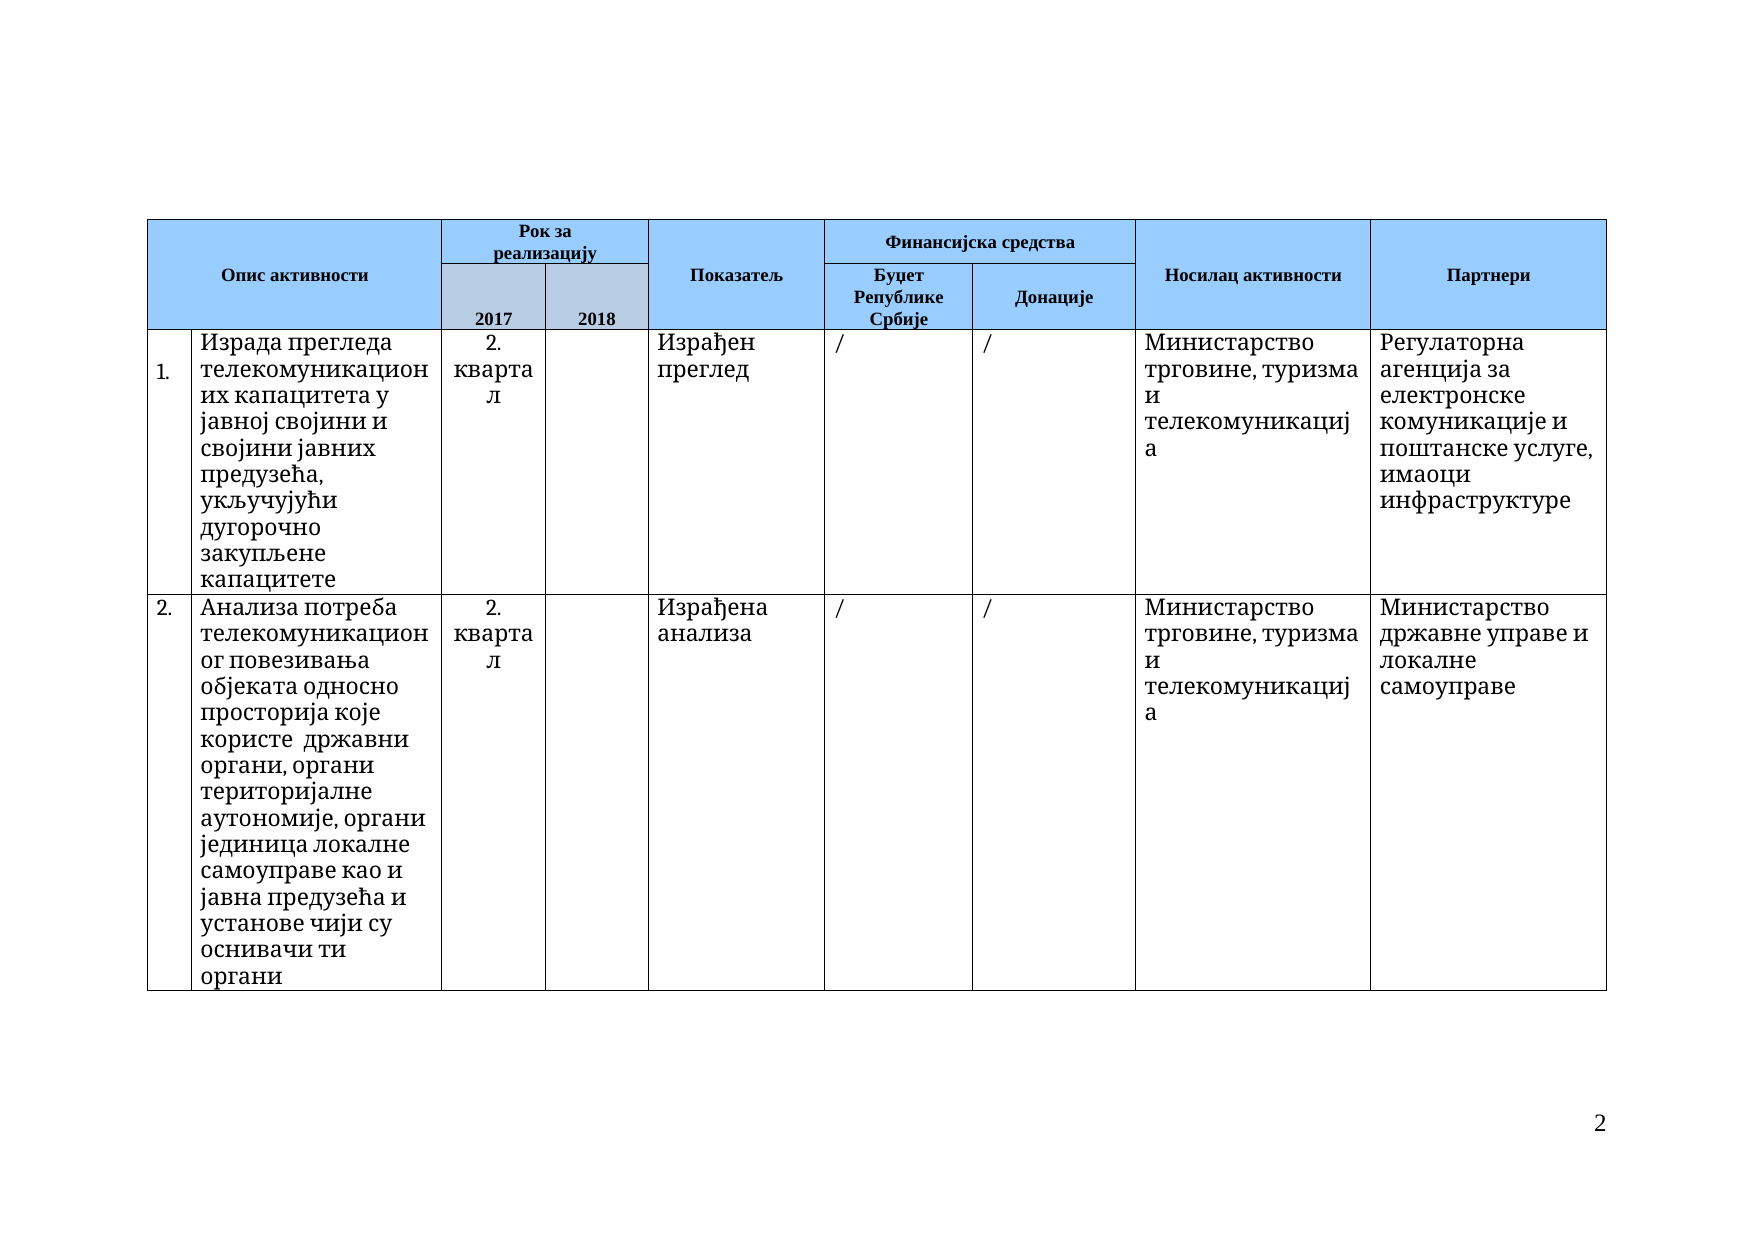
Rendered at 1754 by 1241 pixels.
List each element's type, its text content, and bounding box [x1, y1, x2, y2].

table_header Носилац активности [1136, 220, 1370, 329]
table_cell / [825, 595, 972, 990]
table_cell [546, 330, 648, 594]
table_cell Министарство трговине, туризма и телекомуникација [1136, 330, 1370, 594]
table_header Финансијска средства [825, 220, 1135, 263]
table_cell Израда прегледа телекомуникационих капацитета у јавној својини и својини јавних предузећа, укључујући дугорочно закупљене капацитете [192, 330, 441, 594]
table_cell Израђен преглед [649, 330, 824, 594]
table_cell / [973, 330, 1135, 594]
table_cell Анализа потреба телекомуникационог повезивања објеката односно просторија које користе државни органи, органи територијалне аутономије, органи јединица локалне самоуправе као и јавна предузећа и установе чији су оснивачи ти органи [192, 595, 441, 990]
table_cell 2. [148, 595, 191, 990]
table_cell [1136, 595, 1370, 990]
table_header Опис активности [148, 220, 441, 329]
table_cell 2. квартал [442, 595, 545, 990]
table_header Партнери [1371, 220, 1606, 329]
table_cell [546, 595, 648, 990]
table_cell Регулаторна агенција за електронске комуникације и поштанске услуге, имаоци инфраструктуре [1371, 330, 1606, 594]
table_cell 2017 [442, 264, 545, 329]
table_header Рок за реализацију [442, 220, 648, 263]
table_cell 1. [148, 330, 191, 594]
table_cell / [825, 330, 972, 594]
table_cell Донације [973, 264, 1135, 329]
table_cell 2. квартал [442, 330, 545, 594]
table_cell 2018 [546, 264, 648, 329]
table_cell Израђена анализа [649, 595, 824, 990]
table_cell Буџет Републике Србије [825, 264, 972, 329]
table_cell / [973, 595, 1135, 990]
table_header Показатељ [649, 220, 824, 329]
table_cell Министарство државне управе и локалне самоуправе [1371, 595, 1606, 990]
